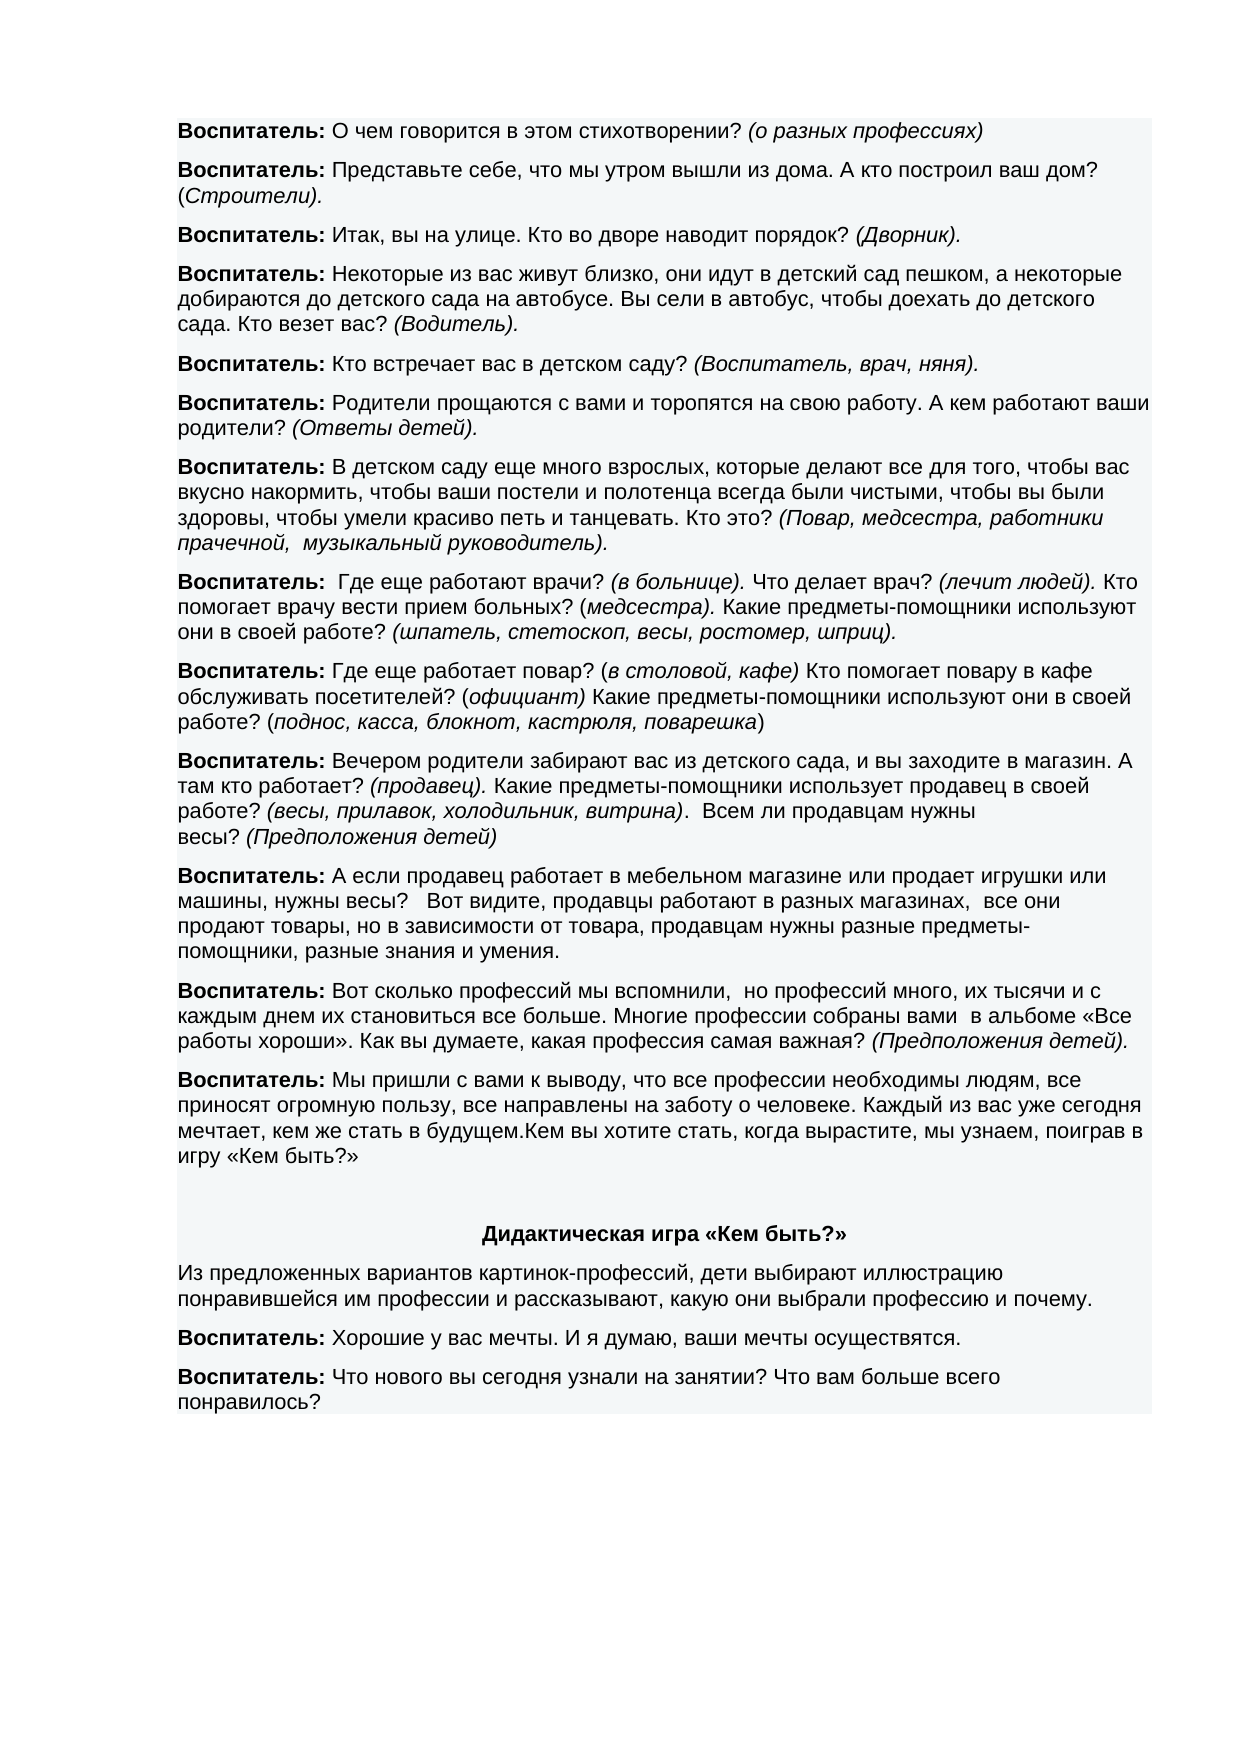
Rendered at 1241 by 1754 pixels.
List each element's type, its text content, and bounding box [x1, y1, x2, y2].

text Воспитатель: Хорошие у вас мечты. И я думаю, ваши мечты осуществятся. [177, 1324, 1152, 1350]
text Воспитатель: Итак, вы на улице. Кто во дворе наводит порядок? (Дворник). [177, 222, 1152, 247]
text Воспитатель: О чем говорится в этом стихотворении? (о разных профессиях) [177, 118, 1152, 143]
text Воспитатель: Что нового вы сегодня узнали на занятии? Что вам больше всего понравилось? [177, 1364, 1152, 1414]
text Воспитатель: Где еще работает повар? (в столовой, кафе) Кто помогает повару в кафе обслуживать посетителей? (официант) Какие предметы-помощники используют они в своей работе? (поднос, касса, блокнот, кастрюля, поварешка) [177, 658, 1152, 734]
text Воспитатель: Вот сколько профессий мы вспомнили, но профессий много, их тысячи и с каждым днем их становиться все больше. Многие профессии собраны вами в альбоме «Все работы хороши». Как вы думаете, какая профессия самая важная? (Предположения детей). [177, 977, 1152, 1053]
text Воспитатель: Вечером родители забирают вас из детского сада, и вы заходите в магазин. А там кто работает? (продавец). Какие предметы-помощники использует продавец в своей работе? (весы, прилавок, холодильник, витрина). Всем ли продавцам нужны весы? (Предположения детей) [177, 748, 1152, 849]
text Воспитатель: А если продавец работает в мебельном магазине или продает игрушки или машины, нужны весы? Вот видите, продавцы работают в разных магазинах, все они продают товары, но в зависимости от товара, продавцам нужны разные предметы-помощники, разные знания и умения. [177, 863, 1152, 963]
text Дидактическая игра «Кем быть?» [177, 1221, 1152, 1246]
text Из предложенных вариантов картинок-профессий, дети выбирают иллюстрацию понравившейся им профессии и рассказывают, какую они выбрали профессию и почему. [177, 1260, 1152, 1311]
text Воспитатель: Кто встречает вас в детском саду? (Воспитатель, врач, няня). [177, 350, 1152, 376]
text Воспитатель: Где еще работают врачи? (в больнице). Что делает врач? (лечит людей). Кто помогает врачу вести прием больных? (медсестра). Какие предметы-помощники используют они в своей работе? (шпатель, стетоскоп, весы, ростомер, шприц). [177, 569, 1152, 644]
text Воспитатель: Мы пришли с вами к выводу, что все профессии необходимы людям, все приносят огромную пользу, все направлены на заботу о человеке. Каждый из вас уже сегодня мечтает, кем же стать в будущем.Кем вы хотите стать, когда вырастите, мы узнаем, поиграв в игру «Кем быть?» [177, 1067, 1152, 1168]
text Воспитатель: Представьте себе, что мы утром вышли из дома. А кто построил ваш дом? (Строители). [177, 157, 1152, 208]
text Воспитатель: Некоторые из вас живут близко, они идут в детский сад пешком, а некоторые добираются до детского сада на автобусе. Вы сели в автобус, чтобы доехать до детского сада. Кто везет вас? (Водитель). [177, 261, 1152, 336]
text Воспитатель: В детском саду еще много взрослых, которые делают все для того, чтобы вас вкусно накормить, чтобы ваши постели и полотенца всегда были чистыми, чтобы вы были здоровы, чтобы умели красиво петь и танцевать. Кто это? (Повар, медсестра, работники прачечной, музыкальный руководитель). [177, 454, 1152, 555]
text Воспитатель: Родители прощаются с вами и торопятся на свою работу. А кем работают ваши родители? (Ответы детей). [177, 389, 1152, 440]
